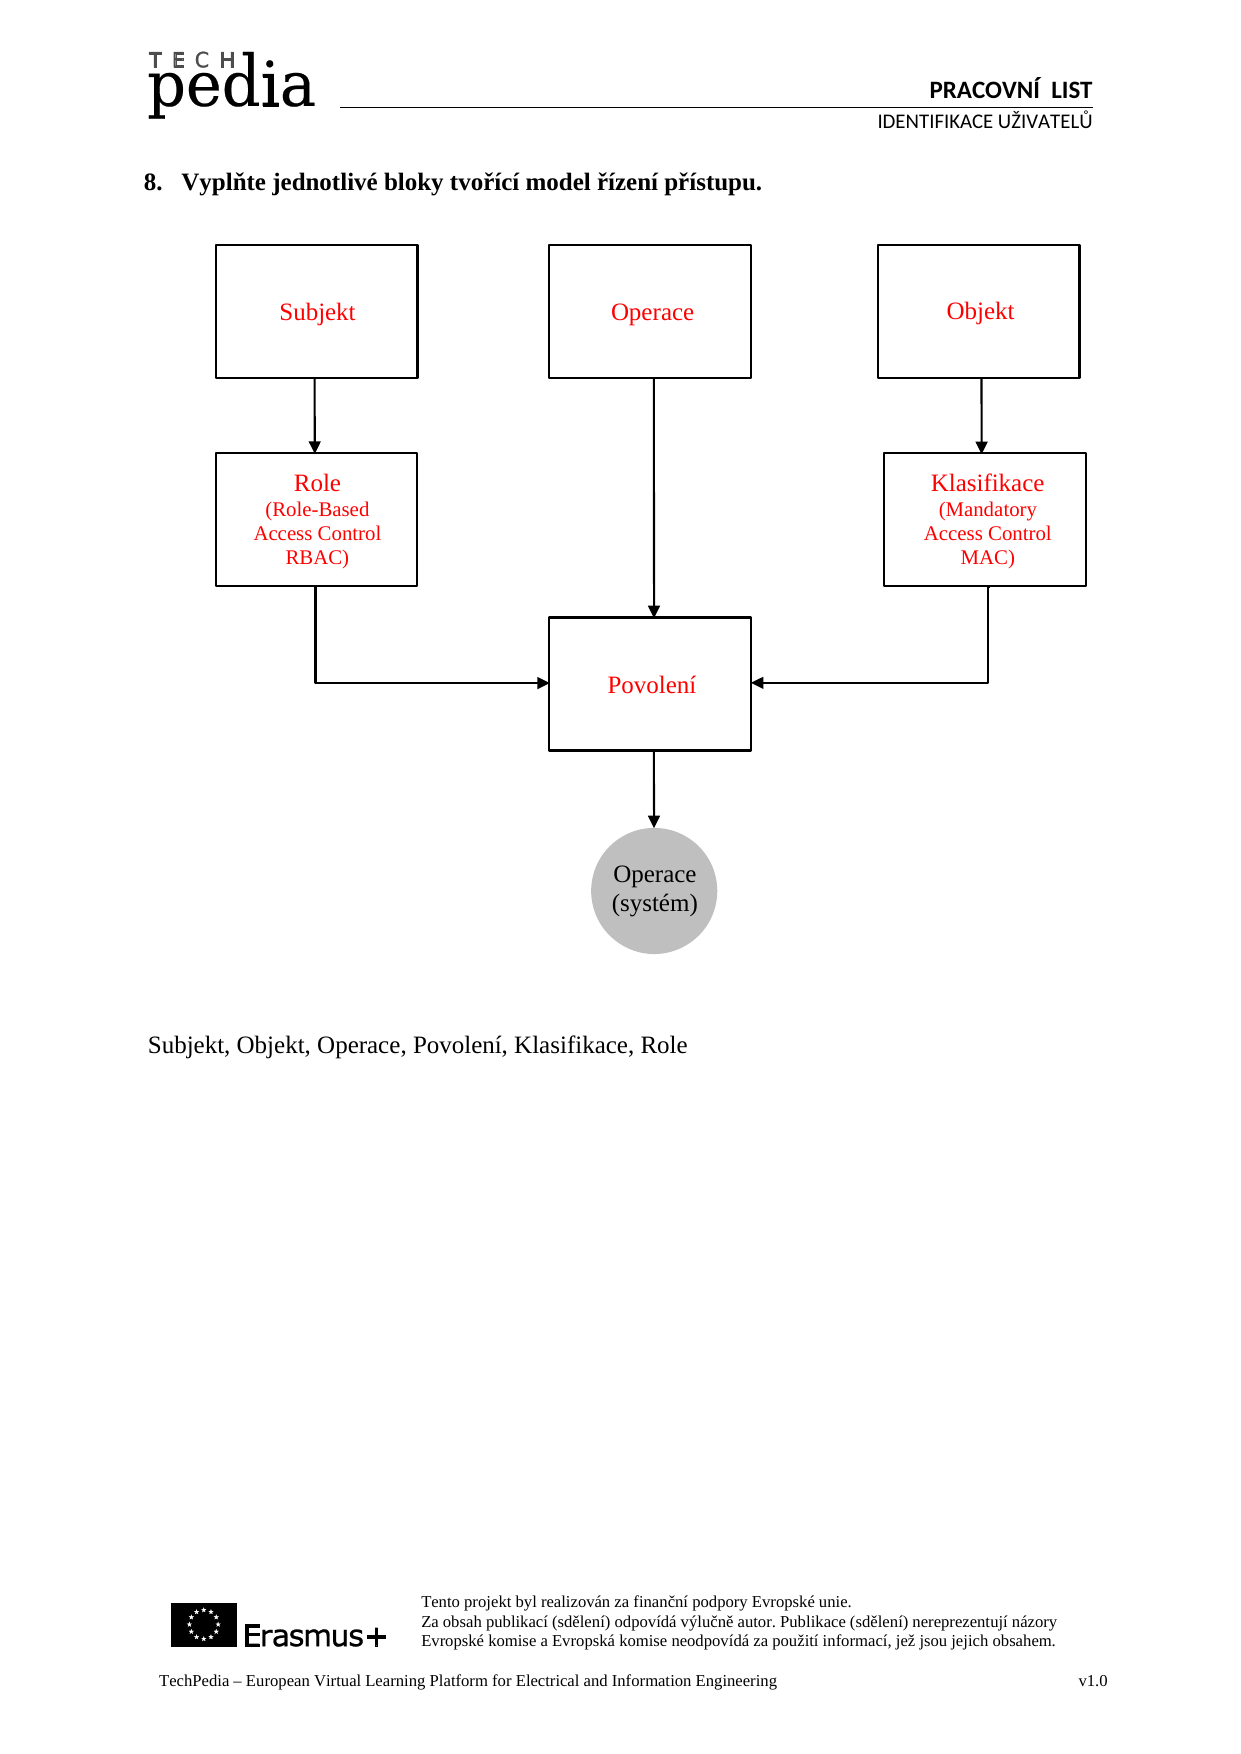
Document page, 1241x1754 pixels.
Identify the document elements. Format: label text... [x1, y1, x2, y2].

text Subjekt, Objekt, Operace, Povolení, Klasifikace, Role [148, 1030, 1093, 1059]
text Vyplňte jednotlivé bloky tvořící model řízení přístupu. [144, 167, 1093, 196]
